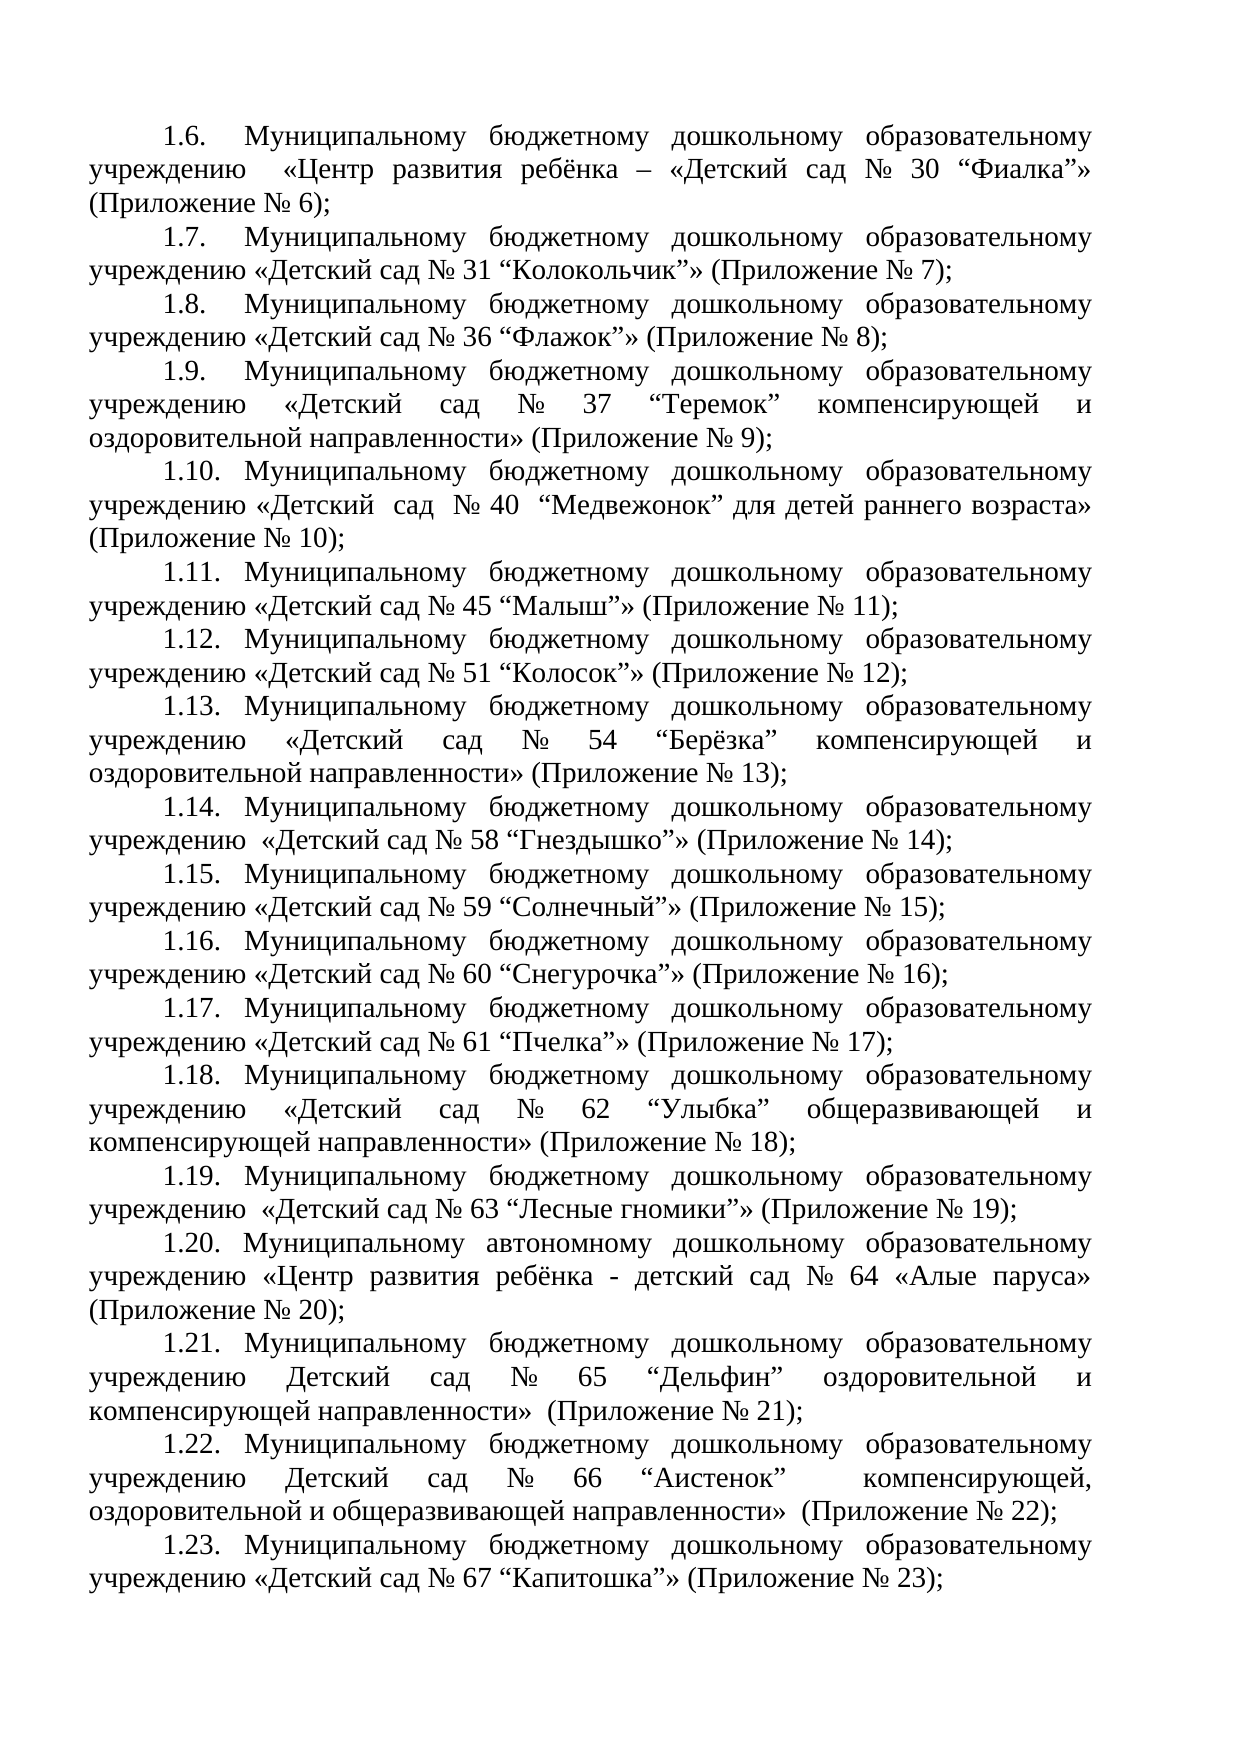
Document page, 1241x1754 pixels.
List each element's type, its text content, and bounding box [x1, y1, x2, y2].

list Муниципальному бюджетному дошкольному образовательному учреждению «Центр развития ребёнка – «Детский сад № 30 “Фиалка”» (Приложение № 6); [89, 118, 1092, 219]
list Муниципальному бюджетному дошкольному образовательному учреждению «Детский сад № 62 “Улыбка” общеразвивающей и компенсирующей направленности» (Приложение № 18); [89, 1057, 1092, 1158]
list Муниципальному бюджетному дошкольному образовательному учреждению Детский сад № 65 “Дельфин” оздоровительной и компенсирующей направленности» (Приложение № 21); [89, 1326, 1092, 1426]
list Муниципальному бюджетному дошкольному образовательному учреждению «Детский сад № 63 “Лесные гномики”» (Приложение № 19); [89, 1158, 1092, 1225]
list Муниципальному бюджетному дошкольному образовательному учреждению Детский сад № 66 “Аистенок” компенсирующей, оздоровительной и общеразвивающей направленности» (Приложение № 22); [89, 1426, 1092, 1527]
list Муниципальному бюджетному дошкольному образовательному учреждению «Детский сад № 67 “Капитошка”» (Приложение № 23); [89, 1527, 1092, 1594]
list Муниципальному бюджетному дошкольному образовательному учреждению «Детский сад № 36 “Флажок”» (Приложение № 8); [89, 286, 1092, 353]
list Муниципальному бюджетному дошкольному образовательному учреждению «Детский сад № 37 “Теремок” компенсирующей и оздоровительной направленности» (Приложение № 9); [89, 353, 1092, 453]
list Муниципальному бюджетному дошкольному образовательному учреждению «Детский сад № 61 “Пчелка”» (Приложение № 17); [89, 990, 1092, 1057]
list Муниципальному автономному дошкольному образовательному учреждению «Центр развития ребёнка - детский сад № 64 «Алые паруса» (Приложение № 20); [89, 1225, 1092, 1326]
list Муниципальному бюджетному дошкольному образовательному учреждению «Детский сад № 54 “Берёзка” компенсирующей и оздоровительной направленности» (Приложение № 13); [89, 688, 1092, 789]
list Муниципальному бюджетному дошкольному образовательному учреждению «Детский сад № 45 “Малыш”» (Приложение № 11); [89, 554, 1092, 621]
list Муниципальному бюджетному дошкольному образовательному учреждению «Детский сад № 58 “Гнездышко”» (Приложение № 14); [89, 789, 1092, 856]
list Муниципальному бюджетному дошкольному образовательному учреждению «Детский сад № 59 “Солнечный”» (Приложение № 15); [89, 856, 1092, 923]
list Муниципальному бюджетному дошкольному образовательному учреждению «Детский сад № 31 “Колокольчик”» (Приложение № 7); [89, 219, 1092, 286]
list Муниципальному бюджетному дошкольному образовательному учреждению «Детский сад № 60 “Снегурочка”» (Приложение № 16); [89, 923, 1092, 990]
list Муниципальному бюджетному дошкольному образовательному учреждению «Детский сад № 51 “Колосок”» (Приложение № 12); [89, 621, 1092, 688]
list Муниципальному бюджетному дошкольному образовательному учреждению «Детский сад № 40 “Медвежонок” для детей раннего возраста» (Приложение № 10); [89, 453, 1092, 554]
